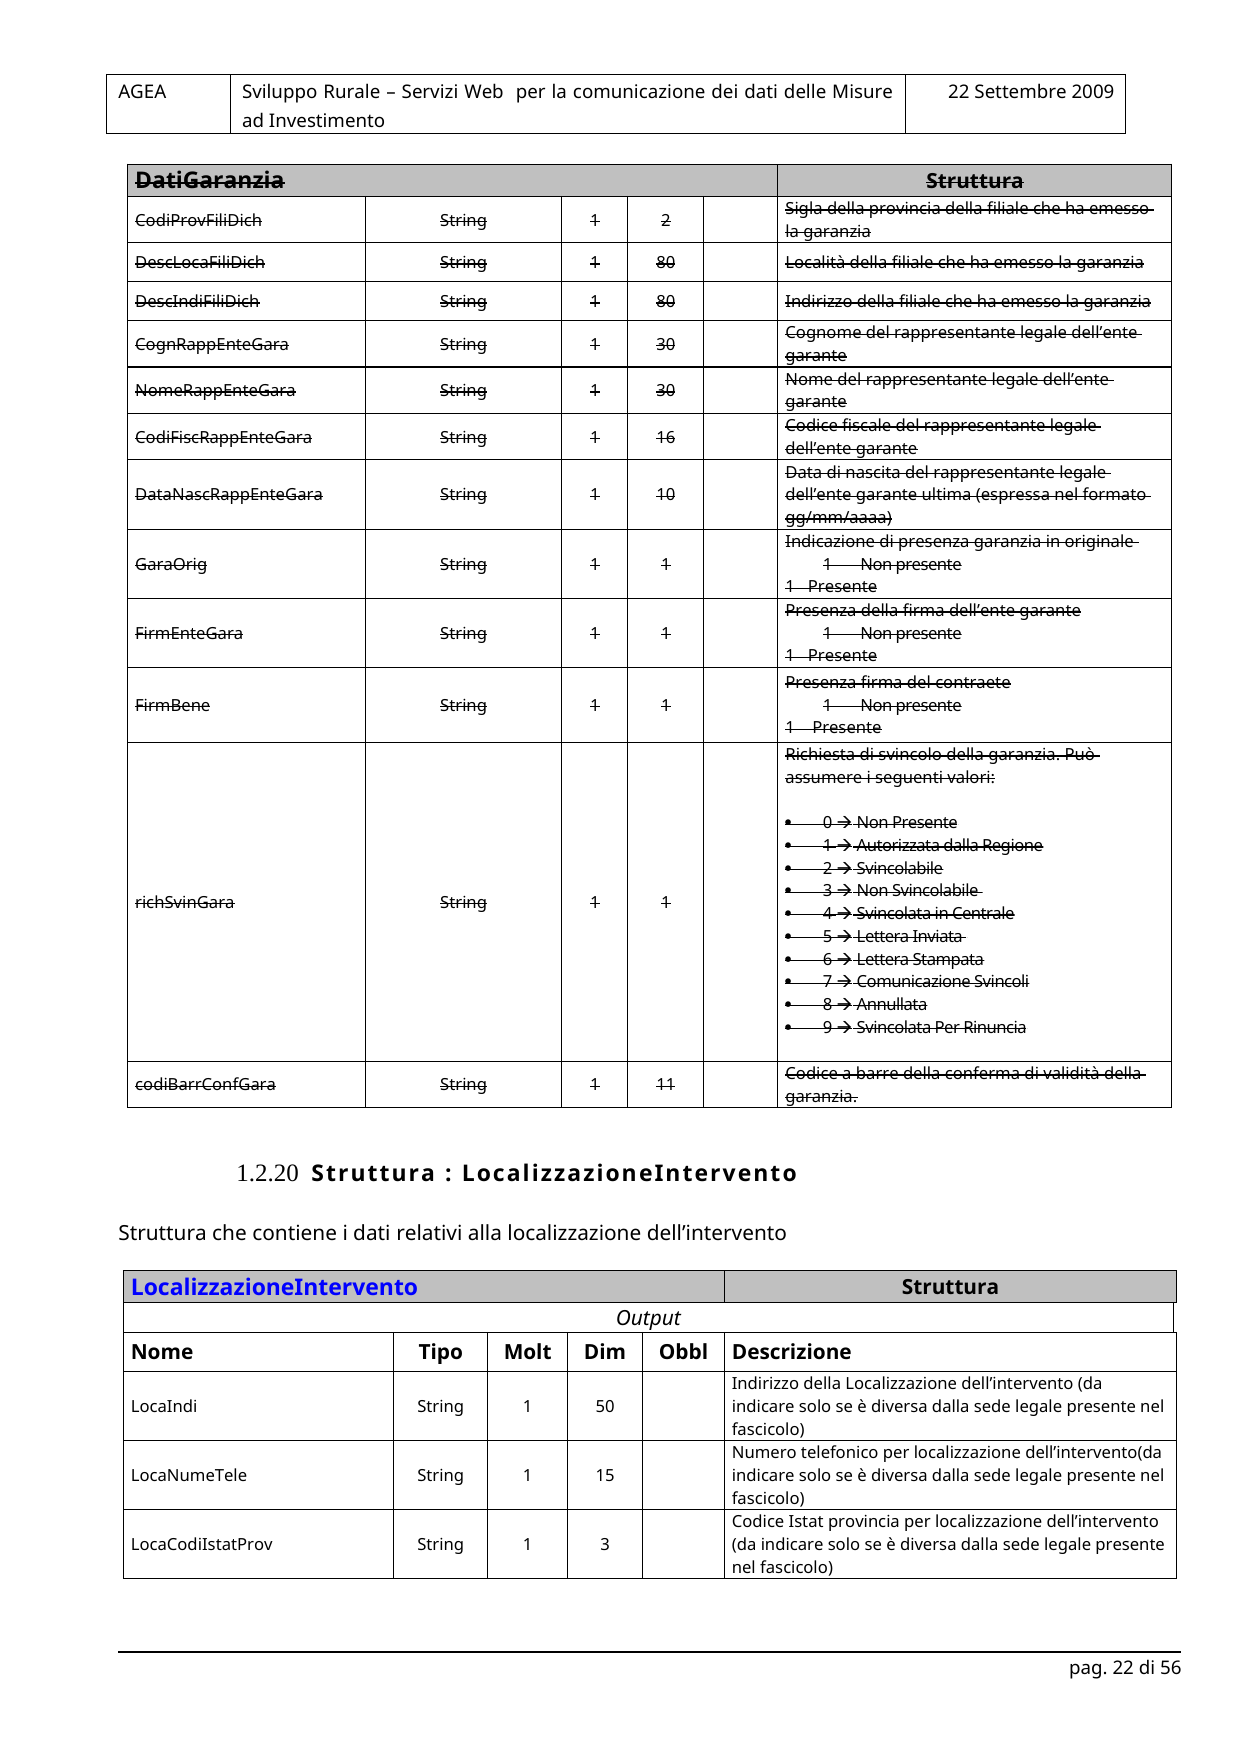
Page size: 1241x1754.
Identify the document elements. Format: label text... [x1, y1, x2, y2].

table_cell 30 [628, 321, 703, 366]
table_cell String [394, 1441, 487, 1509]
table_cell 1 [628, 530, 703, 598]
table_cell 1 [562, 668, 627, 742]
table_cell [704, 282, 777, 320]
table_cell 1 [628, 668, 703, 742]
table_cell String [366, 414, 561, 459]
table_cell [704, 530, 777, 598]
table_cell [704, 321, 777, 366]
table_header LocalizzazioneIntervento [124, 1271, 724, 1302]
table_cell LocaCodiIstatProv [124, 1510, 393, 1578]
table_cell String [366, 368, 561, 413]
table_cell Codice Istat provincia per localizzazione dell’intervento (da indicare solo se è diversa dalla sede legale presente nel fascicolo) [725, 1510, 1176, 1578]
table_cell String [366, 668, 561, 742]
table_cell String [366, 1062, 561, 1107]
table_cell 1 [562, 1062, 627, 1107]
table_cell CodiProvFiliDich [128, 197, 365, 242]
table_cell Indirizzo della Localizzazione dell’intervento (da indicare solo se è diversa dalla sede legale presente nel fascicolo) [725, 1372, 1176, 1440]
table_cell [704, 460, 777, 528]
table_cell [704, 743, 777, 1061]
table_cell Output [124, 1303, 1173, 1332]
table_cell 15 [568, 1441, 642, 1509]
table_cell 1 [562, 599, 627, 667]
table_cell 1 [488, 1441, 567, 1509]
table_cell 80 [628, 243, 703, 281]
table_cell FirmBene [128, 668, 365, 742]
table_cell LocaNumeTele [124, 1441, 393, 1509]
table_cell String [394, 1372, 487, 1440]
table_cell Indirizzo della filiale che ha emesso la garanzia [778, 282, 1171, 320]
table_cell String [366, 743, 561, 1061]
table_cell GaraOrig [128, 530, 365, 598]
table_cell 2 [628, 197, 703, 242]
table_cell String [366, 530, 561, 598]
table_cell String [366, 321, 561, 366]
table_cell FirmEnteGara [128, 599, 365, 667]
table_cell Presenza della firma dell’ente garante Non presente 1 Presente [778, 599, 1171, 667]
table_cell DescLocaFiliDich [128, 243, 365, 281]
table_cell richSvinGara [128, 743, 365, 1061]
table_header DatiGaranzia [128, 165, 777, 196]
table_header Struttura [778, 165, 1171, 196]
table_cell 1 [562, 368, 627, 413]
table_cell CodiFiscRappEnteGara [128, 414, 365, 459]
table_cell 11 [628, 1062, 703, 1107]
table_cell Nome del rappresentante legale dell’ente garante [778, 368, 1171, 413]
table_cell Sigla della provincia della filiale che ha emesso la garanzia [778, 197, 1171, 242]
table_cell CognRappEnteGara [128, 321, 365, 366]
table_cell [704, 197, 777, 242]
table_cell codiBarrConfGara [128, 1062, 365, 1107]
table_cell [704, 368, 777, 413]
table_cell Località della filiale che ha emesso la garanzia [778, 243, 1171, 281]
table_cell Obbl [643, 1333, 724, 1371]
subtitle Struttura : LocalizzazioneIntervento [236, 1157, 1181, 1188]
table_cell [643, 1372, 724, 1440]
table_cell 1 [562, 530, 627, 598]
table_cell 1 [488, 1372, 567, 1440]
table_cell [704, 414, 777, 459]
table_cell Richiesta di svincolo della garanzia. Può assumere i seguenti valori: 0 Non Presente 1 Autorizzata dalla Regione 2 Svincolabile 3 Non Svincolabile 4 Svincolata in Centrale 5 Lettera Inviata 6 Lettera Stampata 7 Comunicazione Svincoli 8 Annullata 9 Svincolata Per Rinuncia [778, 743, 1171, 1061]
table_cell 1 [562, 321, 627, 366]
table_cell Descrizione [725, 1333, 1176, 1371]
table_header Struttura [725, 1271, 1176, 1302]
table_cell 80 [628, 282, 703, 320]
table_cell String [394, 1510, 487, 1578]
table_cell Molt [488, 1333, 567, 1371]
table_cell [643, 1510, 724, 1578]
table_cell 30 [628, 368, 703, 413]
table_cell Codice fiscale del rappresentante legale dell’ente garante [778, 414, 1171, 459]
table_cell [704, 243, 777, 281]
table_cell [704, 1062, 777, 1107]
table_cell 16 [628, 414, 703, 459]
table_cell 1 [562, 460, 627, 528]
table_cell 1 [562, 282, 627, 320]
table_cell 3 [568, 1510, 642, 1578]
table_cell String [366, 599, 561, 667]
table_cell String [366, 197, 561, 242]
table_cell NomeRappEnteGara [128, 368, 365, 413]
table_cell 1 [628, 743, 703, 1061]
table_cell 1 [562, 743, 627, 1061]
table_cell String [366, 243, 561, 281]
table_cell String [366, 460, 561, 528]
table_cell LocaIndi [124, 1372, 393, 1440]
table_cell String [366, 282, 561, 320]
table_cell DataNascRappEnteGara [128, 460, 365, 528]
table_cell 50 [568, 1372, 642, 1440]
table_cell Codice a barre della conferma di validità della garanzia. [778, 1062, 1171, 1107]
table_cell Numero telefonico per localizzazione dell’intervento(da indicare solo se è diversa dalla sede legale presente nel fascicolo) [725, 1441, 1176, 1509]
table_cell Cognome del rappresentante legale dell’ente garante [778, 321, 1171, 366]
table_cell Presenza firma del contraete Non presente 1 Presente [778, 668, 1171, 742]
table_cell Dim [568, 1333, 642, 1371]
table_cell Nome [124, 1333, 393, 1371]
table_cell 1 [488, 1510, 567, 1578]
table_cell [704, 599, 777, 667]
table_cell 1 [628, 599, 703, 667]
table_cell 10 [628, 460, 703, 528]
text Struttura che contiene i dati relativi alla localizzazione dell’intervento [118, 1218, 1181, 1246]
table_cell [643, 1441, 724, 1509]
table_cell 1 [562, 243, 627, 281]
table_cell Data di nascita del rappresentante legale dell’ente garante ultima (espressa nel formato gg/mm/aaaa) [778, 460, 1171, 528]
table_cell 1 [562, 414, 627, 459]
table_cell [704, 668, 777, 742]
table_cell 1 [562, 197, 627, 242]
table_cell DescIndiFiliDich [128, 282, 365, 320]
table_cell Tipo [394, 1333, 487, 1371]
table_cell Indicazione di presenza garanzia in originale Non presente 1 Presente [778, 530, 1171, 598]
